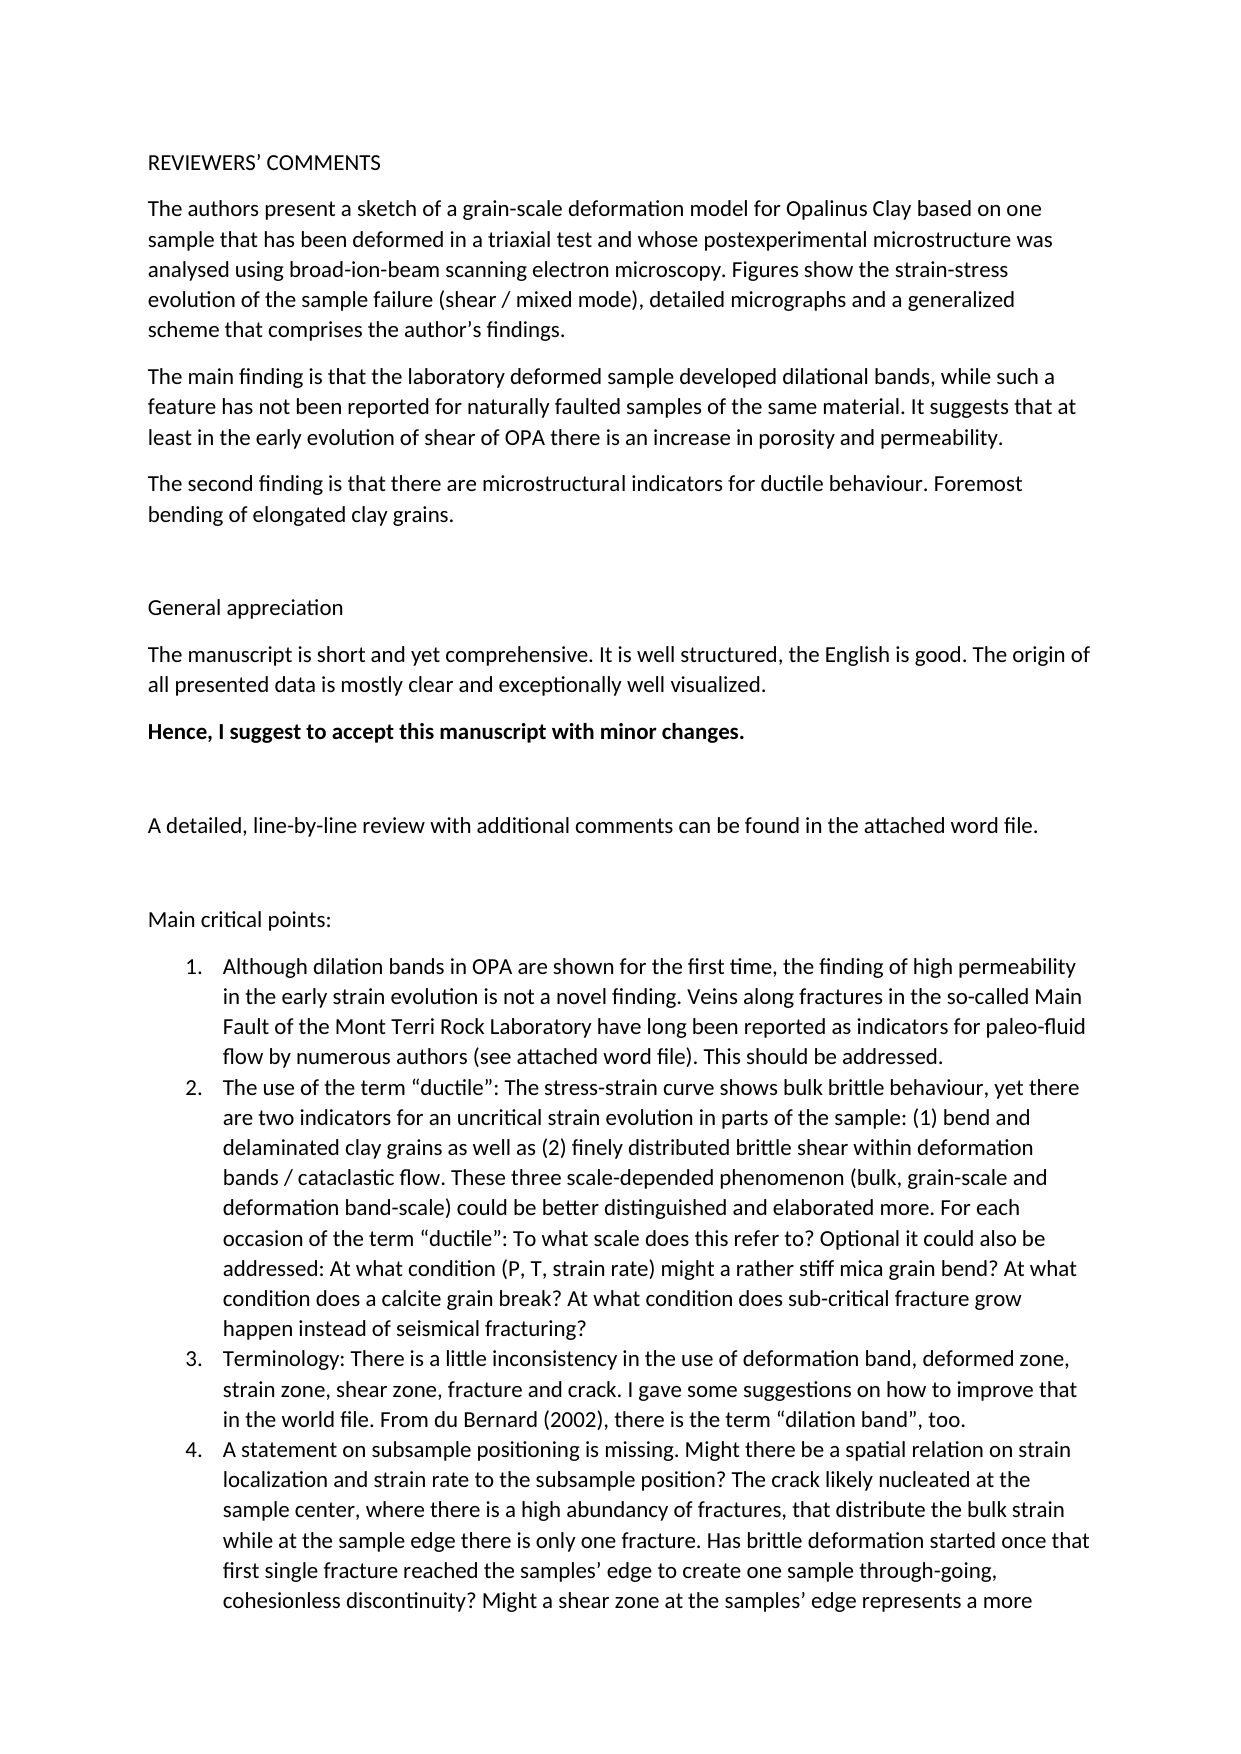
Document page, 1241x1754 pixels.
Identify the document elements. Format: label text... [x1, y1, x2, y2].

text Main critical points: [148, 905, 1093, 933]
text Hence, I suggest to accept this manuscript with minor changes. [148, 717, 1093, 745]
text The authors present a sketch of a grain-scale deformation model for Opalinus Clay based on one sample that has been deformed in a triaxial test and whose postexperimental microstructure was analysed using broad-ion-beam scanning electron microscopy. Figures show the strain-stress evolution of the sample failure (shear / mixed mode), detailed micrographs and a generalized scheme that comprises the author’s findings. [148, 194, 1093, 343]
text REVIEWERS’ COMMENTS [148, 148, 1093, 176]
text A detailed, line-by-line review with additional comments can be found in the attached word file. [148, 811, 1093, 839]
text The main finding is that the laboratory deformed sample developed dilational bands, while such a feature has not been reported for naturally faulted samples of the same material. It suggests that at least in the early evolution of shear of OPA there is an increase in porosity and permeability. [148, 362, 1093, 451]
list Although dilation bands in OPA are shown for the first time, the finding of high permeability in the early strain evolution is not a novel finding. Veins along fractures in the so-called Main Fault of the Mont Terri Rock Laboratory have long been reported as indicators for paleo-fluid flow by numerous authors (see attached word file). This should be addressed. [185, 952, 1093, 1070]
list The use of the term “ductile”: The stress-strain curve shows bulk brittle behaviour, yet there are two indicators for an uncritical strain evolution in parts of the sample: (1) bend and delaminated clay grains as well as (2) finely distributed brittle shear within deformation bands / cataclastic flow. These three scale-depended phenomenon (bulk, grain-scale and deformation band-scale) could be better distinguished and elaborated more. For each occasion of the term “ductile”: To what scale does this refer to? Optional it could also be addressed: At what condition (P, T, strain rate) might a rather stiff mica grain bend? At what condition does a calcite grain break? At what condition does sub-critical fracture grow happen instead of seismical fracturing? [185, 1073, 1093, 1342]
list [185, 1435, 1093, 1614]
text The manuscript is short and yet comprehensive. It is well structured, the English is good. The origin of all presented data is mostly clear and exceptionally well visualized. [148, 640, 1093, 698]
text General appreciation [148, 593, 1093, 621]
text The second finding is that there are microstructural indicators for ductile behaviour. Foremost bending of elongated clay grains. [148, 469, 1093, 528]
list Terminology: There is a little inconsistency in the use of deformation band, deformed zone, strain zone, shear zone, fracture and crack. I gave some suggestions on how to improve that in the world file. From du Bernard (2002), there is the term “dilation band”, too. [185, 1344, 1093, 1433]
